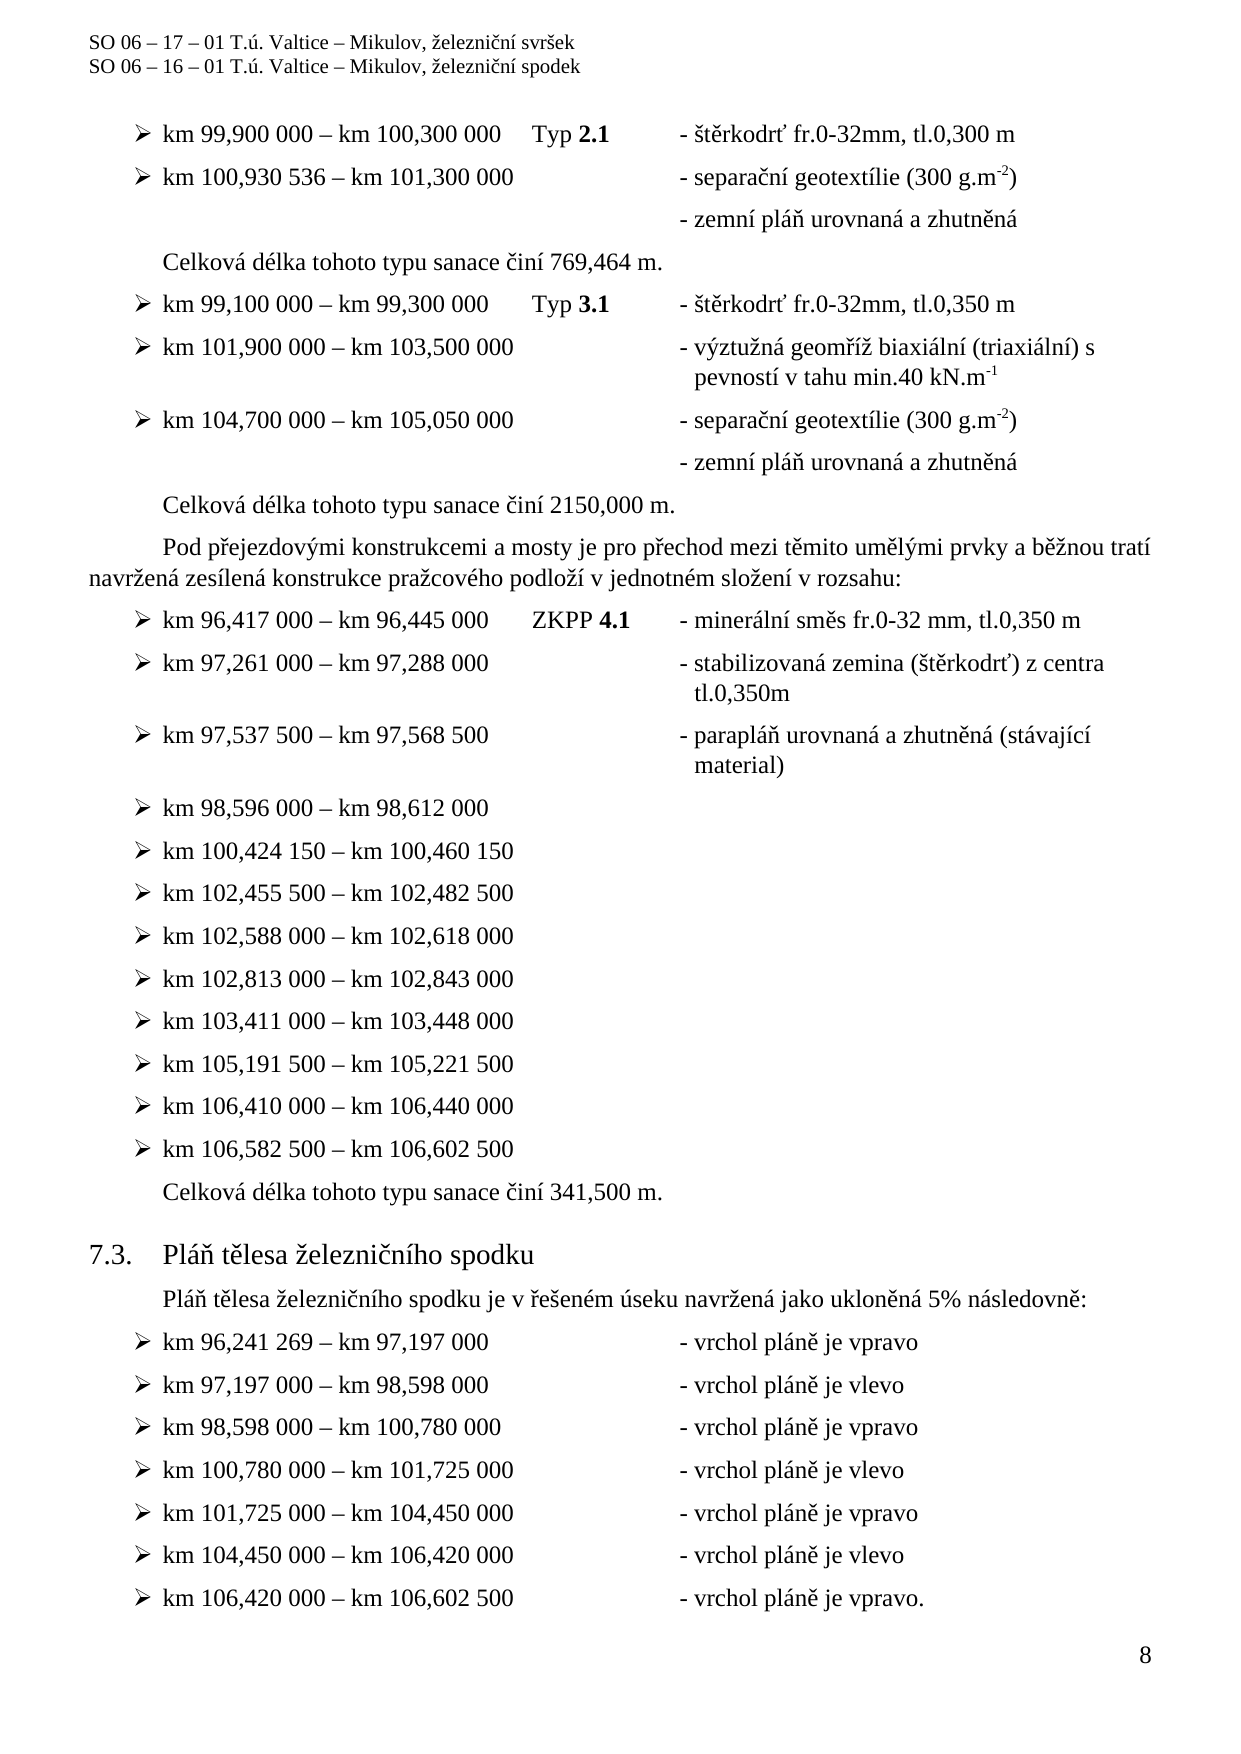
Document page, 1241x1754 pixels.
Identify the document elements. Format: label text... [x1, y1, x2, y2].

list km 106,410 000 – km 106,440 000 [133, 1091, 1152, 1120]
list km 104,450 000 – km 106,420 000 - vrchol pláně je vlevo [133, 1540, 1152, 1569]
text Pláň tělesa železničního spodku je v řešeném úseku navržená jako ukloněná 5% následovně: [89, 1284, 1152, 1313]
list km 98,596 000 – km 98,612 000 [133, 793, 1152, 822]
list km 97,261 000 – km 97,288 000 - stabilizovaná zemina (štěrkodrť) z centra tl.0,350m [133, 648, 1152, 707]
list km 100,780 000 – km 101,725 000 - vrchol pláně je vlevo [133, 1455, 1152, 1484]
list km 97,537 500 – km 97,568 500 - parapláň urovnaná a zhutněná (stávající material) [133, 721, 1152, 779]
list - zemní pláň urovnaná a zhutněná [162, 204, 1152, 233]
list km 102,455 500 – km 102,482 500 [133, 878, 1152, 907]
list km 97,197 000 – km 98,598 000 - vrchol pláně je vlevo [133, 1370, 1152, 1398]
subtitle Pláň tělesa železničního spodku [89, 1237, 1152, 1270]
list km 99,900 000 – km 100,300 000 Typ 2.1 - štěrkodrť fr.0-32mm, tl.0,300 m [133, 119, 1152, 148]
list km 102,813 000 – km 102,843 000 [133, 964, 1152, 992]
list km 98,598 000 – km 100,780 000 - vrchol pláně je vpravo [133, 1412, 1152, 1441]
list km 101,900 000 – km 103,500 000 - výztužná geomříž biaxiální (triaxiální) s pevností v tahu min.40 kN.m-1 [133, 332, 1152, 391]
list km 106,420 000 – km 106,602 500 - vrchol pláně je vpravo. [133, 1583, 1152, 1612]
list km 106,582 500 – km 106,602 500 [133, 1134, 1152, 1163]
list km 101,725 000 – km 104,450 000 - vrchol pláně je vpravo [133, 1498, 1152, 1526]
list km 100,930 536 – km 101,300 000 - separační geotextílie (300 g.m-2) [133, 162, 1152, 190]
list km 104,700 000 – km 105,050 000 - separační geotextílie (300 g.m-2) [133, 405, 1152, 433]
list km 105,191 500 – km 105,221 500 [133, 1049, 1152, 1078]
list km 103,411 000 – km 103,448 000 [133, 1006, 1152, 1035]
list Celková délka tohoto typu sanace činí 341,500 m. [162, 1177, 1152, 1205]
text Celková délka tohoto typu sanace činí 769,464 m. [89, 247, 1152, 276]
list km 99,100 000 – km 99,300 000 Typ 3.1 - štěrkodrť fr.0-32mm, tl.0,350 m [133, 289, 1152, 318]
list km 96,241 269 – km 97,197 000 - vrchol pláně je vpravo [133, 1327, 1152, 1356]
list km 96,417 000 – km 96,445 000 ZKPP 4.1 - minerální směs fr.0-32 mm, tl.0,350 m [133, 605, 1152, 634]
text Celková délka tohoto typu sanace činí 2150,000 m. [89, 490, 1152, 519]
list km 100,424 150 – km 100,460 150 [133, 836, 1152, 864]
text - zemní pláň urovnaná a zhutněná [133, 447, 1152, 476]
text Pod přejezdovými konstrukcemi a mosty je pro přechod mezi těmito umělými prvky a běžnou tratí navržená zesílená konstrukce pražcového podloží v jednotném složení v rozsahu: [89, 532, 1152, 591]
list km 102,588 000 – km 102,618 000 [133, 921, 1152, 950]
